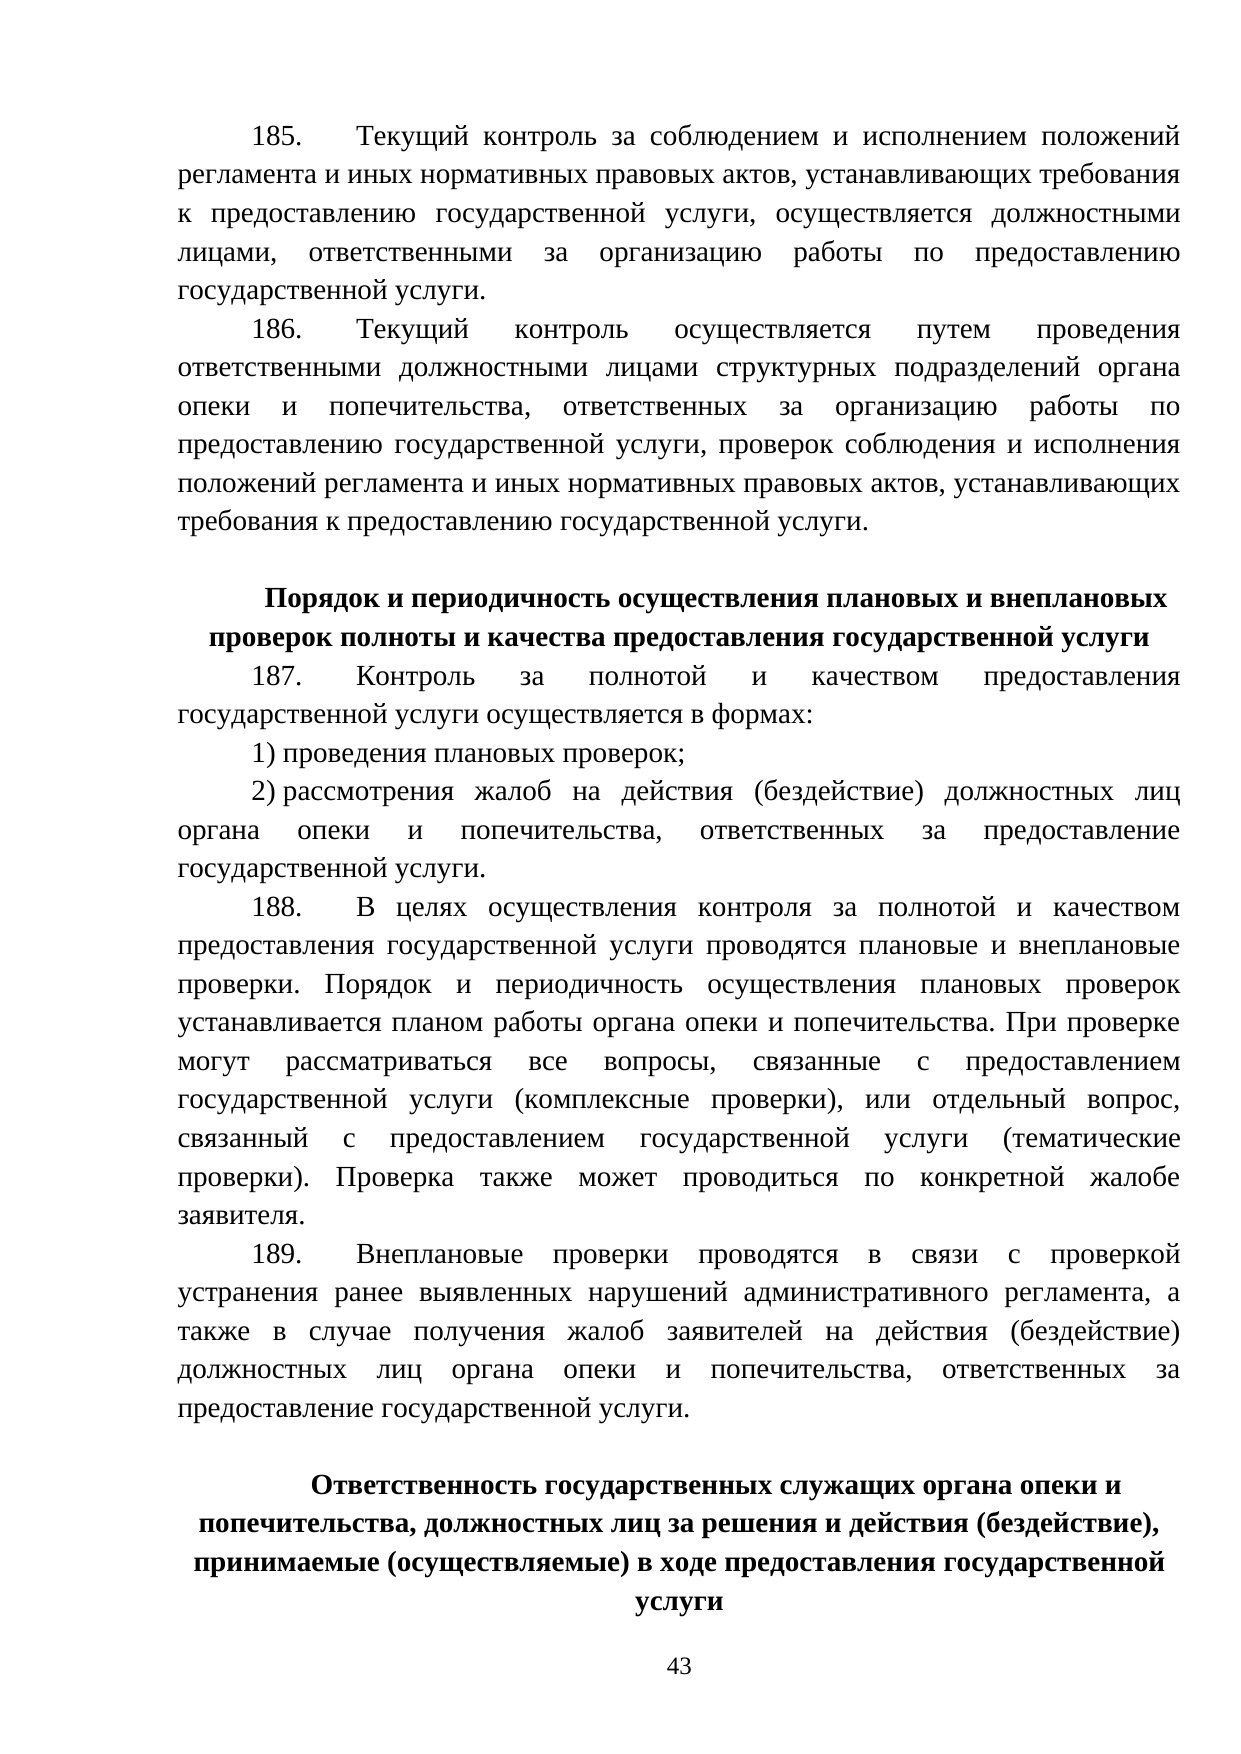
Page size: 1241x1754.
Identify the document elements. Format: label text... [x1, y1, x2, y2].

text Порядок и периодичность осуществления плановых и внеплановых проверок полноты и качества предоставления государственной услуги [177, 581, 1181, 653]
list Текущий контроль за соблюдением и исполнением положений регламента и иных нормативных правовых актов, устанавливающих требования к предоставлению государственной услуги, осуществляется должностными лицами, ответственными за организацию работы по предоставлению государственной услуги. [177, 118, 1181, 306]
list Внеплановые проверки проводятся в связи с проверкой устранения ранее выявленных нарушений административного регламента, а также в случае получения жалоб заявителей на действия (бездействие) должностных лиц органа опеки и попечительства, ответственных за предоставление государственной услуги. [177, 1236, 1181, 1423]
list В целях осуществления контроля за полнотой и качеством предоставления государственной услуги проводятся плановые и внеплановые проверки. Порядок и периодичность осуществления плановых проверок устанавливается планом работы органа опеки и попечительства. При проверке могут рассматриваться все вопросы, связанные с предоставлением государственной услуги (комплексные проверки), или отдельный вопрос, связанный с предоставлением государственной услуги (тематические проверки). Проверка также может проводиться по конкретной жалобе заявителя. [177, 889, 1181, 1231]
text 1) проведения плановых проверок; [177, 735, 1181, 768]
list Контроль за полнотой и качеством предоставления государственной услуги осуществляется в формах: [177, 658, 1181, 730]
text Ответственность государственных служащих органа опеки и попечительства, должностных лиц за решения и действия (бездействие), принимаемые (осуществляемые) в ходе предоставления государственной услуги [177, 1467, 1181, 1616]
list Текущий контроль осуществляется путем проведения ответственными должностными лицами структурных подразделений органа опеки и попечительства, ответственных за организацию работы по предоставлению государственной услуги, проверок соблюдения и исполнения положений регламента и иных нормативных правовых актов, устанавливающих требования к предоставлению государственной услуги. [177, 311, 1181, 537]
text 2) рассмотрения жалоб на действия (бездействие) должностных лиц органа опеки и попечительства, ответственных за предоставление государственной услуги. [177, 773, 1181, 884]
